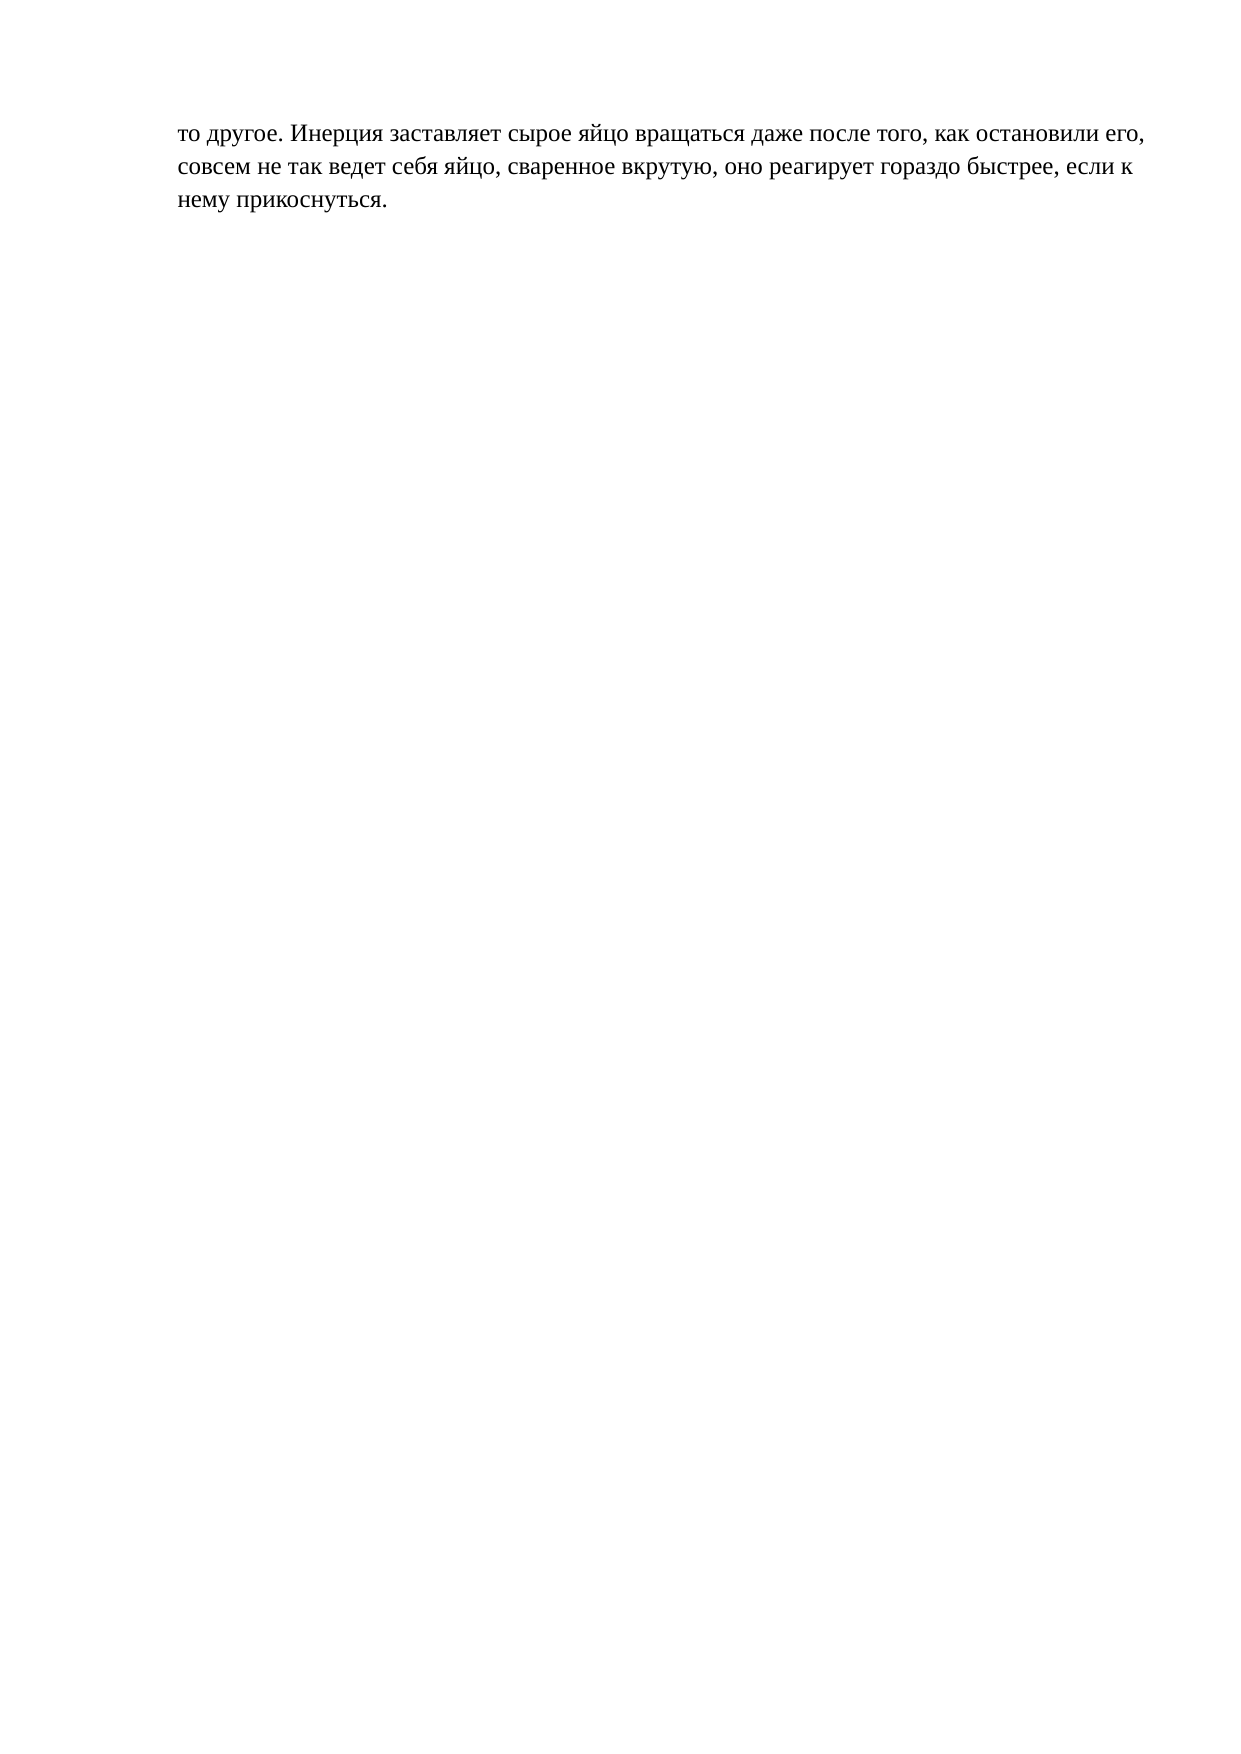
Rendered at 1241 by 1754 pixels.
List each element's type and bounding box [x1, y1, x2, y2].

text [177, 118, 1152, 213]
